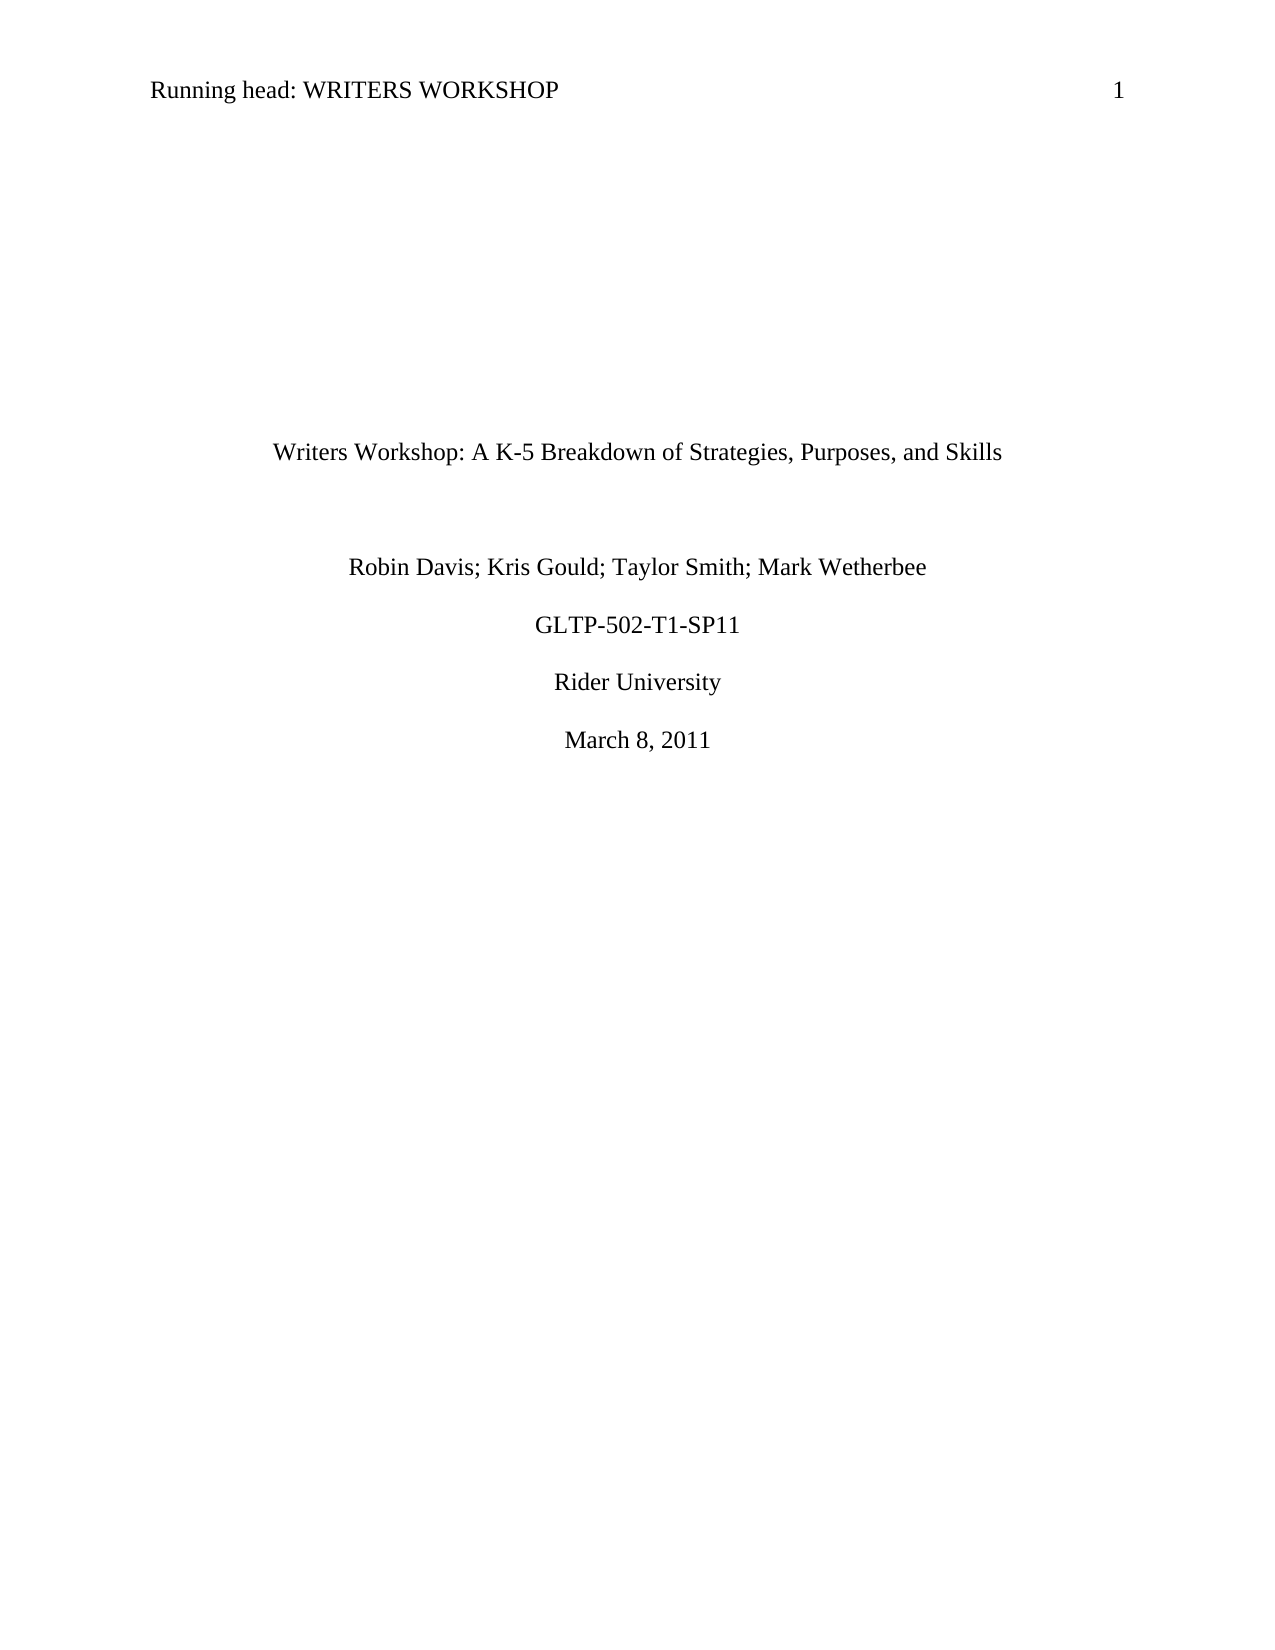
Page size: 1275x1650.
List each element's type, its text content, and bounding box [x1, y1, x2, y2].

text Rider University [150, 667, 1125, 696]
text Writers Workshop: A K-5 Breakdown of Strategies, Purposes, and Skills [150, 437, 1125, 466]
text Robin Davis; Kris Gould; Taylor Smith; Mark Wetherbee [150, 552, 1125, 581]
text GLTP-502-T1-SP11 [150, 610, 1125, 639]
text March 8, 2011 [150, 725, 1125, 754]
